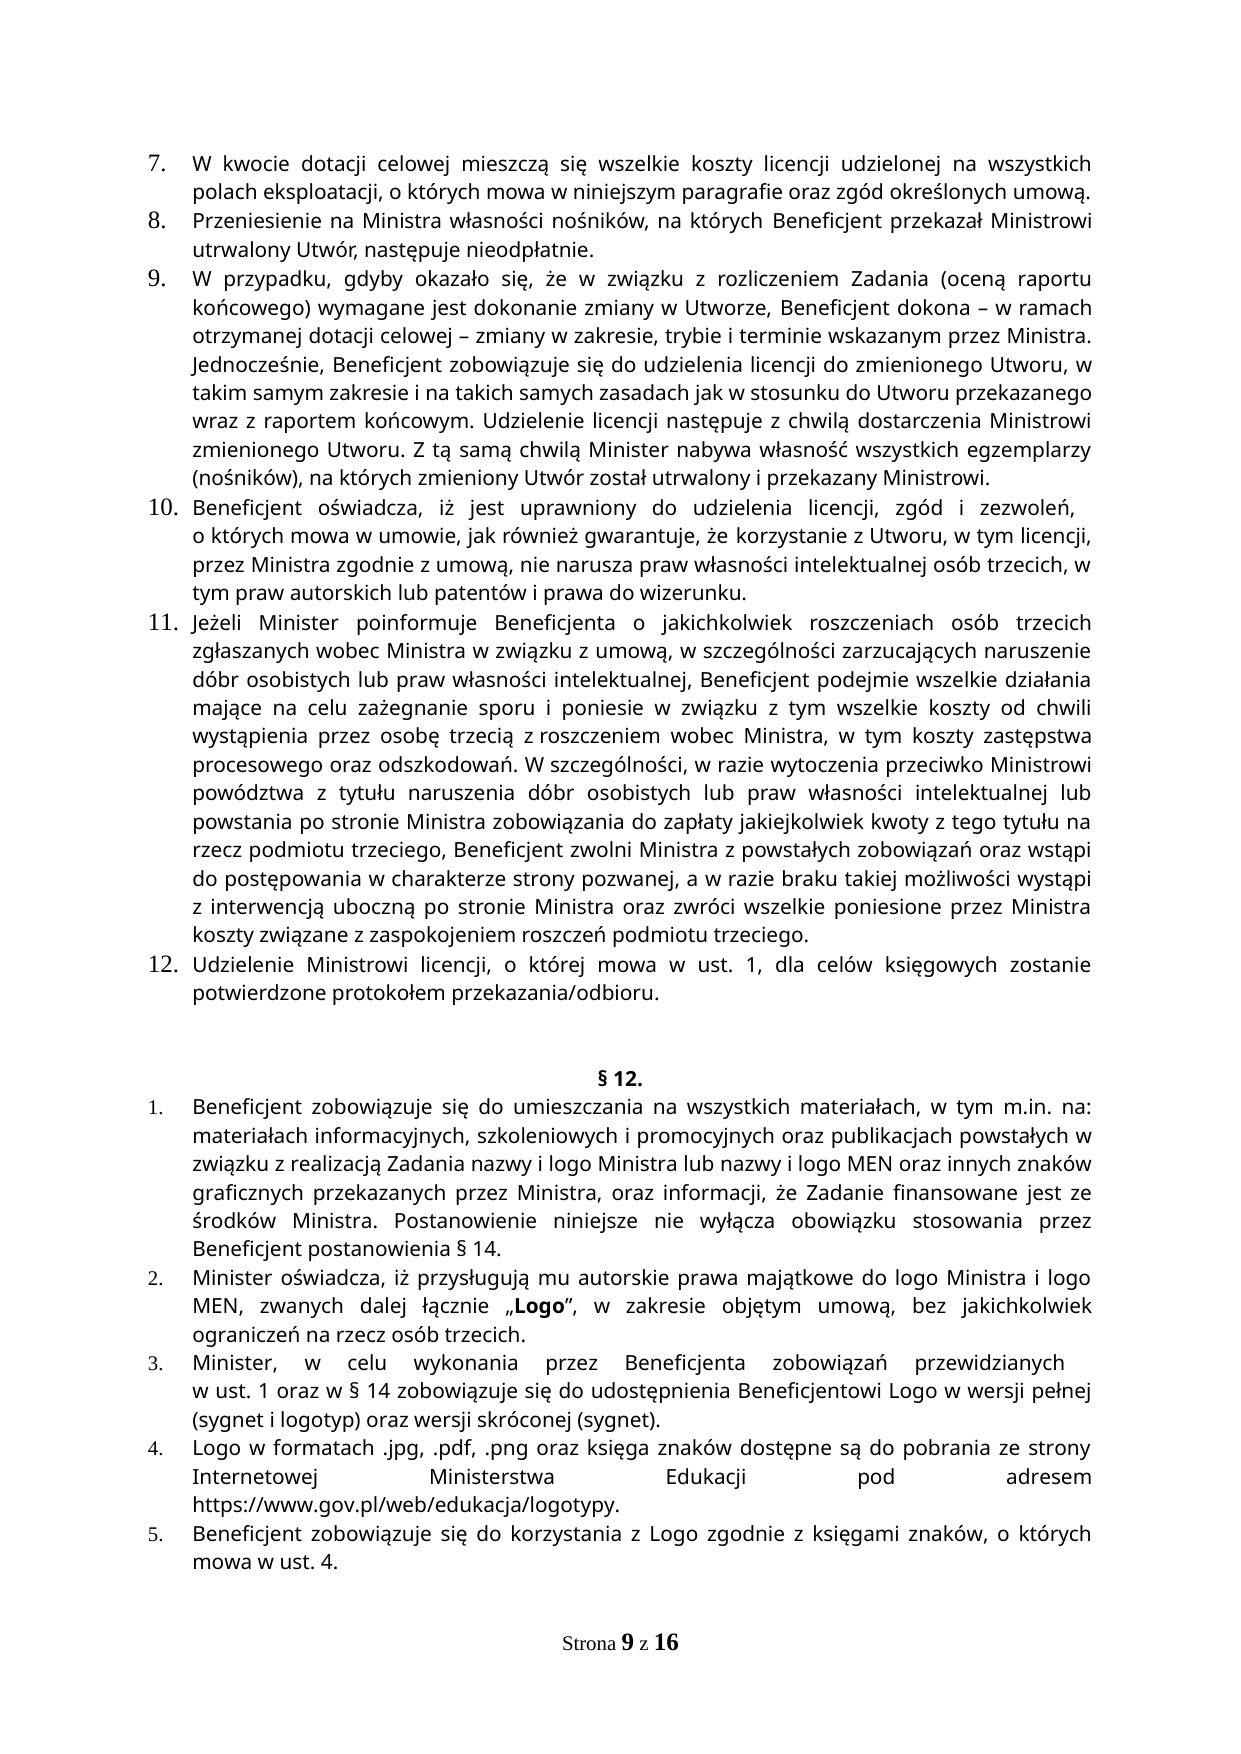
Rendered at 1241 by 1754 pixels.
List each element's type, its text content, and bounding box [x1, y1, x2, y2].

list Udzielenie Ministrowi licencji, o której mowa w ust. 1, dla celów księgowych zostanie potwierdzone protokołem przekazania/odbioru. [148, 949, 1093, 1007]
list Minister, w celu wykonania przez Beneficjenta zobowiązań przewidzianych w ust. 1 oraz w § 14 zobowiązuje się do udostępnienia Beneficjentowi Logo w wersji pełnej (sygnet i logotyp) oraz wersji skróconej (sygnet). [148, 1348, 1093, 1433]
list Logo w formatach .jpg, .pdf, .png oraz księga znaków dostępne są do pobrania ze strony Internetowej Ministerstwa Edukacji pod adresem https://www.gov.pl/web/edukacja/logotypy. [148, 1433, 1093, 1519]
list W przypadku, gdyby okazało się, że w związku z rozliczeniem Zadania (oceną raportu końcowego) wymagane jest dokonanie zmiany w Utworze, Beneficjent dokona – w ramach otrzymanej dotacji celowej – zmiany w zakresie, trybie i terminie wskazanym przez Ministra. Jednocześnie, Beneficjent zobowiązuje się do udzielenia licencji do zmienionego Utworu, w takim samym zakresie i na takich samych zasadach jak w stosunku do Utworu przekazanego wraz z raportem końcowym. Udzielenie licencji następuje z chwilą dostarczenia Ministrowi zmienionego Utworu. Z tą samą chwilą Minister nabywa własność wszystkich egzemplarzy (nośników), na których zmieniony Utwór został utrwalony i przekazany Ministrowi. [148, 263, 1093, 492]
list Jeżeli Minister poinformuje Beneficjenta o jakichkolwiek roszczeniach osób trzecich zgłaszanych wobec Ministra w związku z umową, w szczególności zarzucających naruszenie dóbr osobistych lub praw własności intelektualnej, Beneficjent podejmie wszelkie działania mające na celu zażegnanie sporu i poniesie w związku z tym wszelkie koszty od chwili wystąpienia przez osobę trzecią z roszczeniem wobec Ministra, w tym koszty zastępstwa procesowego oraz odszkodowań. W szczególności, w razie wytoczenia przeciwko Ministrowi powództwa z tytułu naruszenia dóbr osobistych lub praw własności intelektualnej lub powstania po stronie Ministra zobowiązania do zapłaty jakiejkolwiek kwoty z tego tytułu na rzecz podmiotu trzeciego, Beneficjent zwolni Ministra z powstałych zobowiązań oraz wstąpi do postępowania w charakterze strony pozwanej, a w razie braku takiej możliwości wystąpi z interwencją uboczną po stronie Ministra oraz zwróci wszelkie poniesione przez Ministra koszty związane z zaspokojeniem roszczeń podmiotu trzeciego. [148, 607, 1093, 949]
list Beneficjent oświadcza, iż jest uprawniony do udzielenia licencji, zgód i zezwoleń, o których mowa w umowie, jak również gwarantuje, że korzystanie z Utworu, w tym licencji, przez Ministra zgodnie z umową, nie narusza praw własności intelektualnej osób trzecich, w tym praw autorskich lub patentów i prawa do wizerunku. [148, 492, 1093, 607]
list Beneficjent zobowiązuje się do umieszczania na wszystkich materiałach, w tym m.in. na: materiałach informacyjnych, szkoleniowych i promocyjnych oraz publikacjach powstałych w związku z realizacją Zadania nazwy i logo Ministra lub nazwy i logo MEN oraz innych znaków graficznych przekazanych przez Ministra, oraz informacji, że Zadanie finansowane jest ze środków Ministra. Postanowienie niniejsze nie wyłącza obowiązku stosowania przez Beneficjent postanowienia § 14. [148, 1092, 1093, 1263]
list Przeniesienie na Ministra własności nośników, na których Beneficjent przekazał Ministrowi utrwalony Utwór, następuje nieodpłatnie. [148, 206, 1093, 263]
list W kwocie dotacji celowej mieszczą się wszelkie koszty licencji udzielonej na wszystkich polach eksploatacji, o których mowa w niniejszym paragrafie oraz zgód określonych umową. [148, 148, 1093, 206]
list Beneficjent zobowiązuje się do korzystania z Logo zgodnie z księgami znaków, o których mowa w ust. 4. [148, 1519, 1093, 1576]
list Minister oświadcza, iż przysługują mu autorskie prawa majątkowe do logo Ministra i logo MEN, zwanych dalej łącznie „Logo”, w zakresie objętym umową, bez jakichkolwiek ograniczeń na rzecz osób trzecich. [148, 1263, 1093, 1348]
text § 12. [148, 1064, 1093, 1092]
